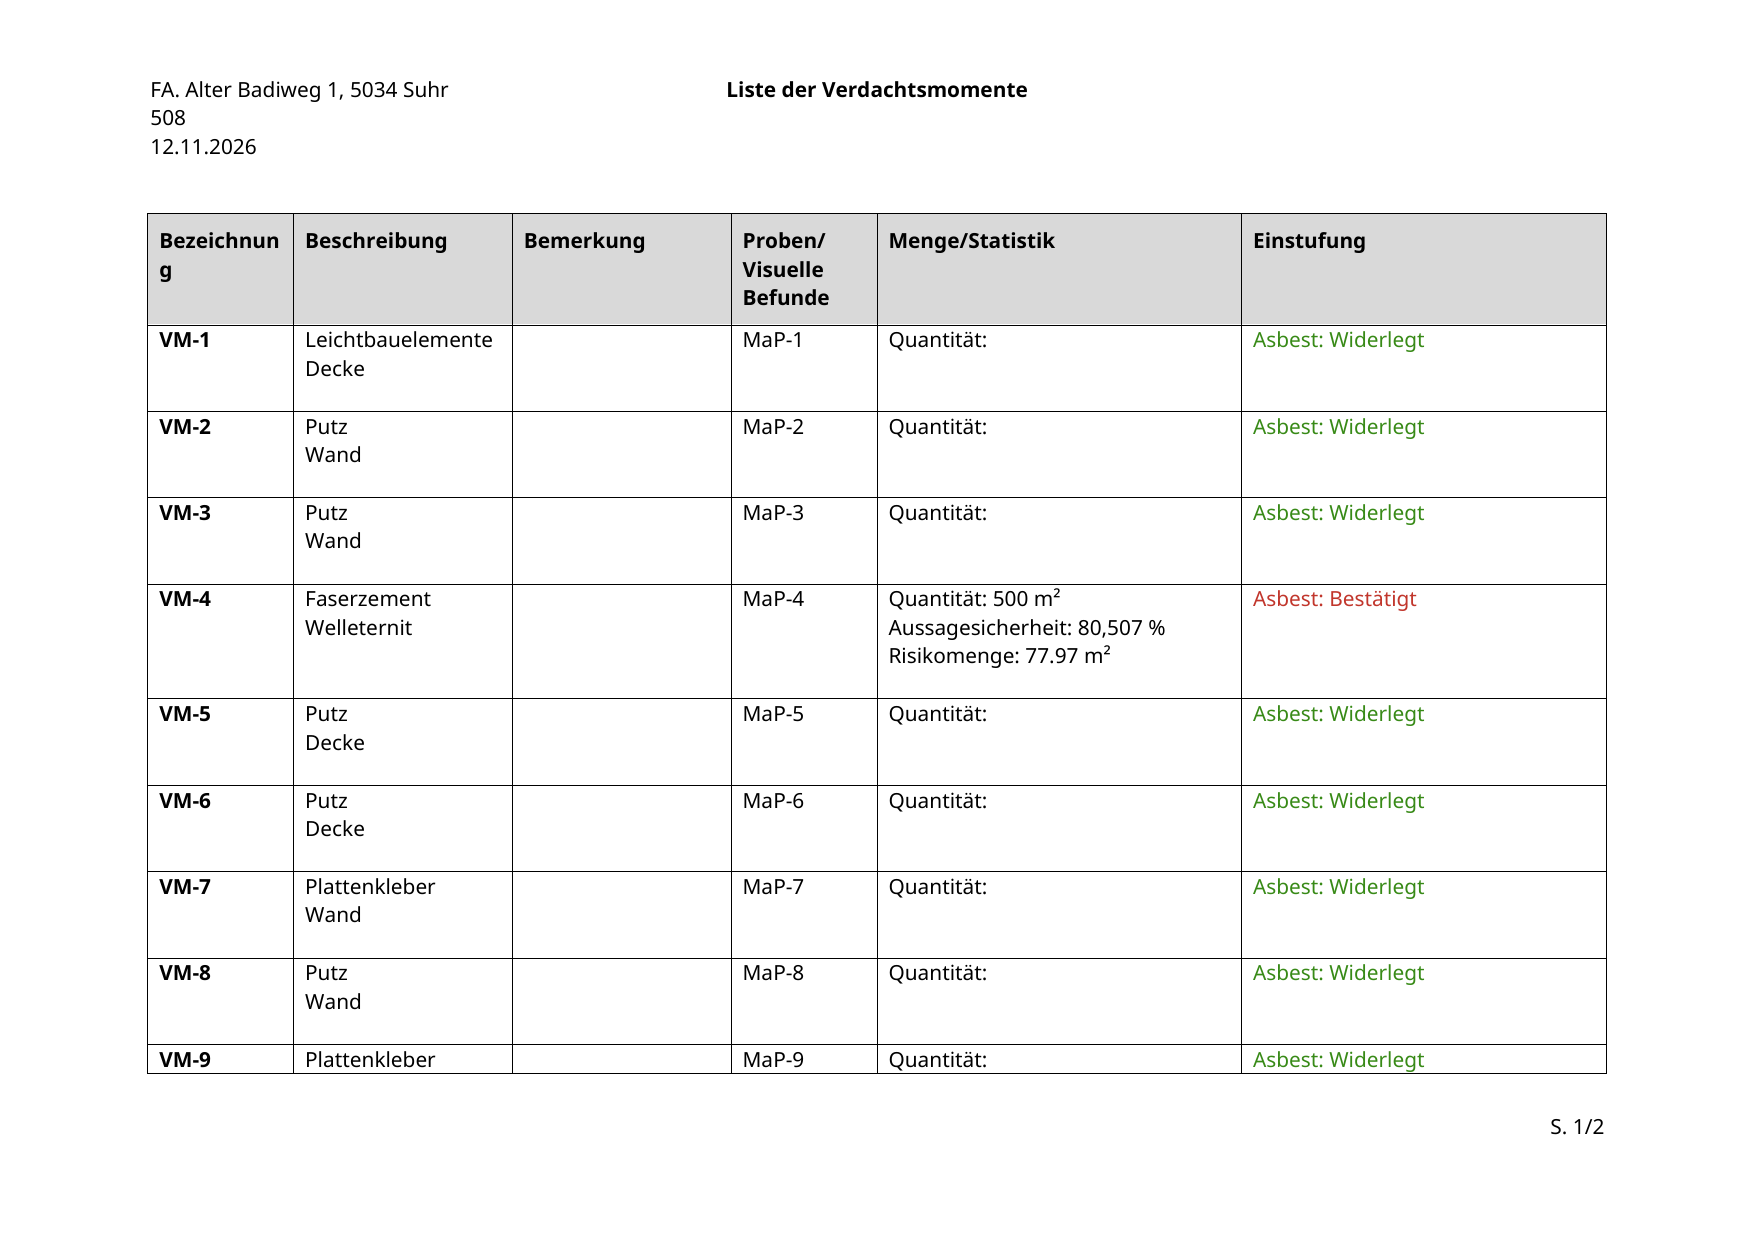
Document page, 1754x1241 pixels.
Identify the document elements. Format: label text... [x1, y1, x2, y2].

table_cell VM-3 [148, 498, 293, 583]
table_cell MaP-7 [732, 872, 877, 957]
table_cell MaP-1 [732, 326, 877, 411]
table_cell Quantität: [878, 872, 1241, 957]
table_cell Asbest: Widerlegt [1242, 959, 1606, 1044]
table_header Einstufung [1242, 214, 1606, 324]
table_cell Putz Decke [294, 699, 512, 785]
table_cell Asbest: Widerlegt [1242, 412, 1606, 497]
table_cell Putz Wand [294, 498, 512, 583]
table_cell Asbest: Widerlegt [1242, 326, 1606, 411]
table_cell Faserzement Welleternit [294, 585, 512, 698]
table_cell MaP-9 [732, 1045, 877, 1073]
table_header Beschreibung [294, 214, 512, 324]
table_cell Leichtbauelemente Decke [294, 326, 512, 411]
table_cell Asbest: Widerlegt [1242, 1045, 1606, 1073]
table_cell Asbest: Bestätigt [1242, 585, 1606, 698]
table_cell VM-8 [148, 959, 293, 1044]
table_header Bemerkung [513, 214, 731, 324]
table_cell MaP-6 [732, 786, 877, 871]
table_header Proben/Visuelle Befunde [732, 214, 877, 324]
table_cell Quantität: [878, 959, 1241, 1044]
table_cell VM-5 [148, 699, 293, 785]
table_cell Quantität: [878, 412, 1241, 497]
table_cell Asbest: Widerlegt [1242, 786, 1606, 871]
table_cell Putz Wand [294, 959, 512, 1044]
table_header Menge/Statistik [878, 214, 1241, 324]
table_cell MaP-8 [732, 959, 877, 1044]
table_cell Asbest: Widerlegt [1242, 872, 1606, 957]
table_cell [513, 412, 731, 497]
table_cell [513, 498, 731, 583]
table_cell MaP-3 [732, 498, 877, 583]
table_cell [513, 872, 731, 957]
table_cell Asbest: Widerlegt [1242, 498, 1606, 583]
table_cell Quantität: [878, 498, 1241, 583]
table_cell Quantität: [878, 1045, 1241, 1073]
table_cell VM-6 [148, 786, 293, 871]
table_cell MaP-5 [732, 699, 877, 785]
table_cell [513, 699, 731, 785]
table_cell VM-9 [148, 1045, 293, 1073]
table_cell [513, 585, 731, 698]
table_cell VM-1 [148, 326, 293, 411]
table_cell [513, 326, 731, 411]
table_cell Asbest: Widerlegt [1242, 699, 1606, 785]
table_header Bezeichnung [148, 214, 293, 324]
table_cell Quantität: [878, 326, 1241, 411]
table_cell VM-2 [148, 412, 293, 497]
table_cell MaP-2 [732, 412, 877, 497]
table_cell Plattenkleber Wand [294, 872, 512, 957]
table_cell [513, 786, 731, 871]
table_cell MaP-4 [732, 585, 877, 698]
table_cell [513, 959, 731, 1044]
table_cell Putz Decke [294, 786, 512, 871]
table_cell Plattenkleber Boden [294, 1045, 512, 1073]
table_cell VM-7 [148, 872, 293, 957]
table_cell VM-4 [148, 585, 293, 698]
table_cell Quantität: [878, 786, 1241, 871]
table_cell Quantität: [878, 699, 1241, 785]
table_cell Putz Wand [294, 412, 512, 497]
table_cell [513, 1045, 731, 1073]
table_cell Quantität: 500 m² Aussagesicherheit: 80,507 % Risikomenge: 77.97 m² [878, 585, 1241, 698]
